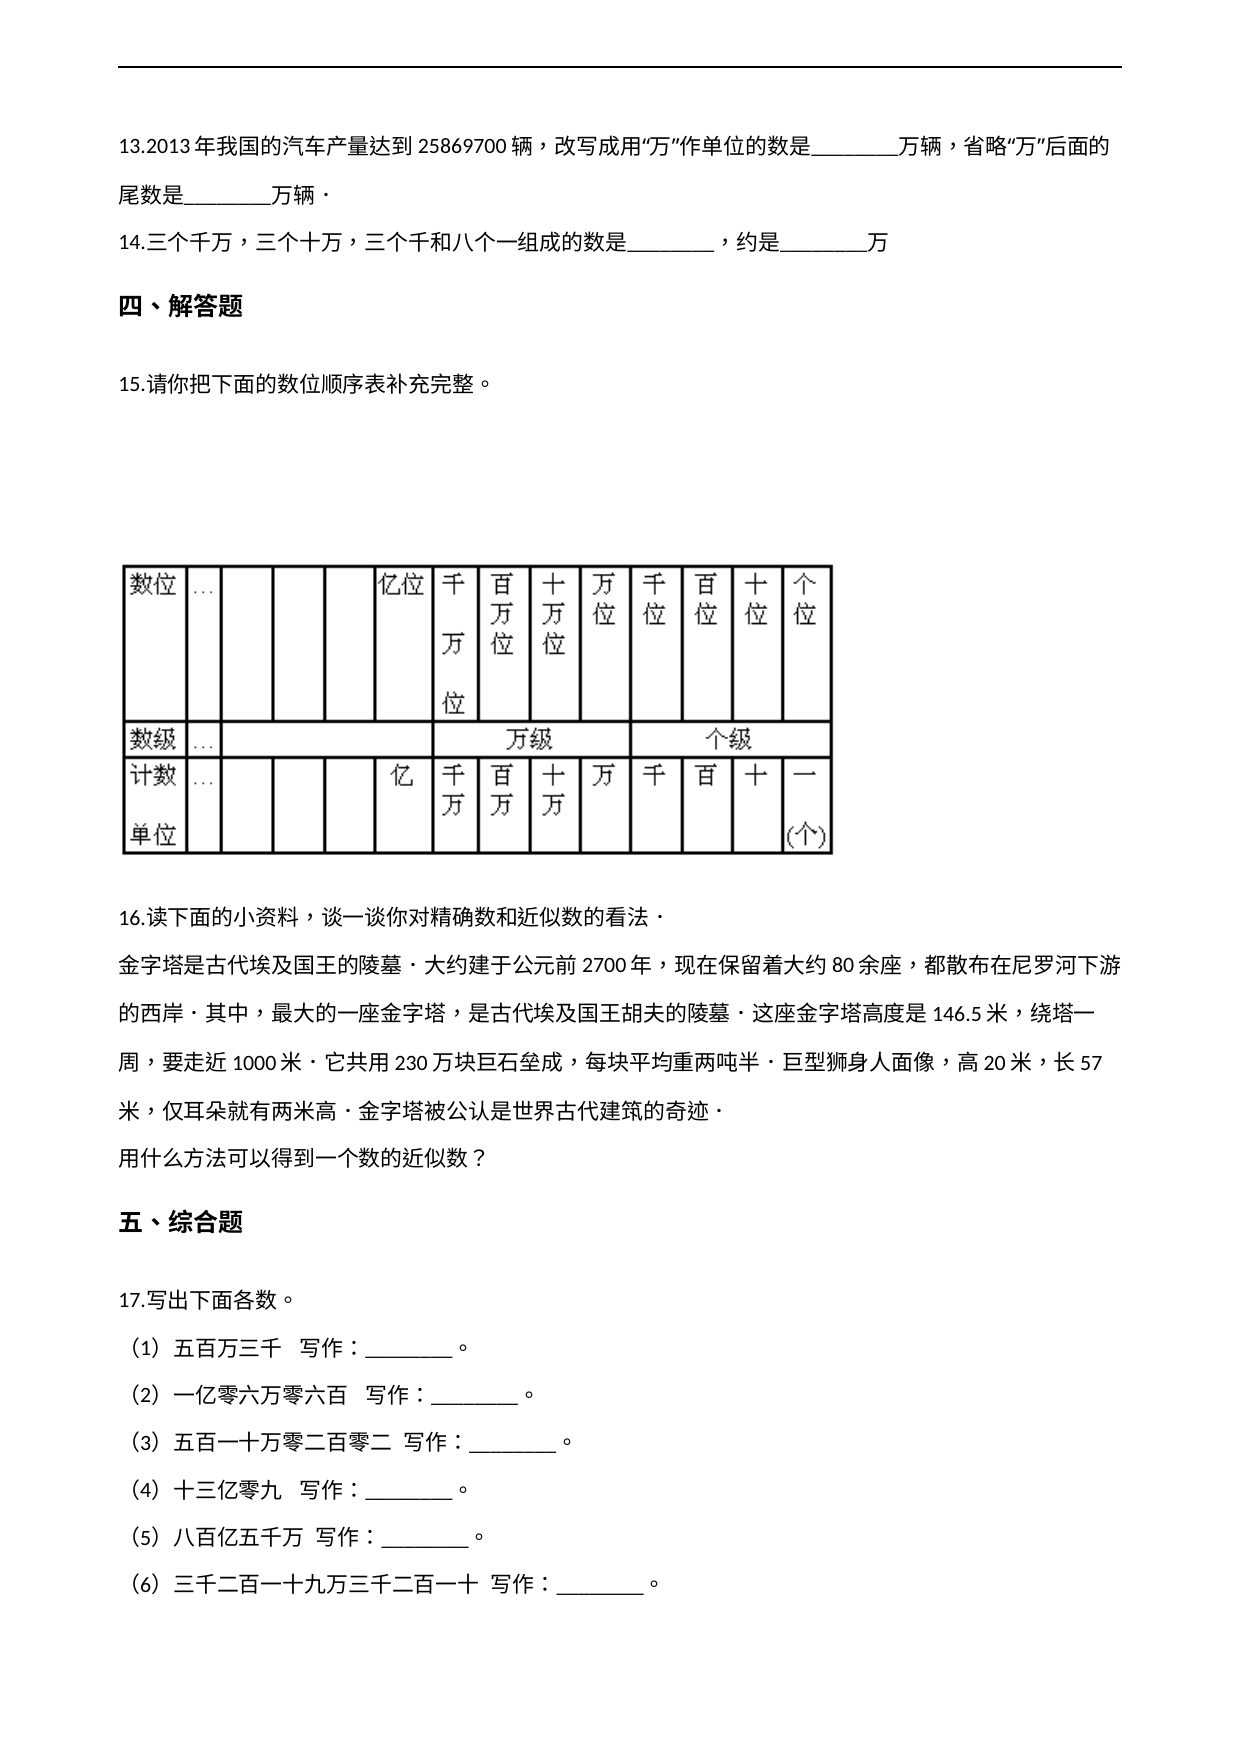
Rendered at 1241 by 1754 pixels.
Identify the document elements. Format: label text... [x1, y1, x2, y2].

text （4）十三亿零九 写作：________。 [118, 1473, 1122, 1506]
text 14.三个千万，三个十万，三个千和八个一组成的数是________，约是________万 [118, 226, 1122, 258]
picture [118, 562, 840, 858]
text （3）五百一十万零二百零二 写作：________。 [118, 1426, 1122, 1458]
text 13.2013年我国的汽车产量达到25869700辆，改写成用“万”作单位的数是________万辆，省略“万”后面的尾数是________万辆． [118, 129, 1122, 211]
text （1）五百万三千 写作：________。 [118, 1331, 1122, 1364]
text 金字塔是古代埃及国王的陵墓．大约建于公元前2700年，现在保留着大约80余座，都散布在尼罗河下游的西岸．其中，最大的一座金字塔，是古代埃及国王胡夫的陵墓．这座金字塔高度是146.5米，绕塔一周，要走近1000米．它共用230万块巨石垒成，每块平均重两吨半．巨型狮身人面像，高20米，长57米，仅耳朵就有两米高．金字塔被公认是世界古代建筑的奇迹． [118, 948, 1122, 1127]
text 16.读下面的小资料，谈一谈你对精确数和近似数的看法． [118, 901, 1122, 933]
text 17.写出下面各数。 [118, 1284, 1122, 1316]
text 五、综合题 [118, 1189, 1122, 1254]
text 用什么方法可以得到一个数的近似数？ [118, 1142, 1122, 1174]
text （5）八百亿五千万 写作：________。 [118, 1521, 1122, 1553]
text 四、解答题 [118, 273, 1122, 338]
text （2）一亿零六万零六百 写作：________。 [118, 1378, 1122, 1411]
text （6）三千二百一十九万三千二百一十 写作：________。 [118, 1568, 1122, 1601]
